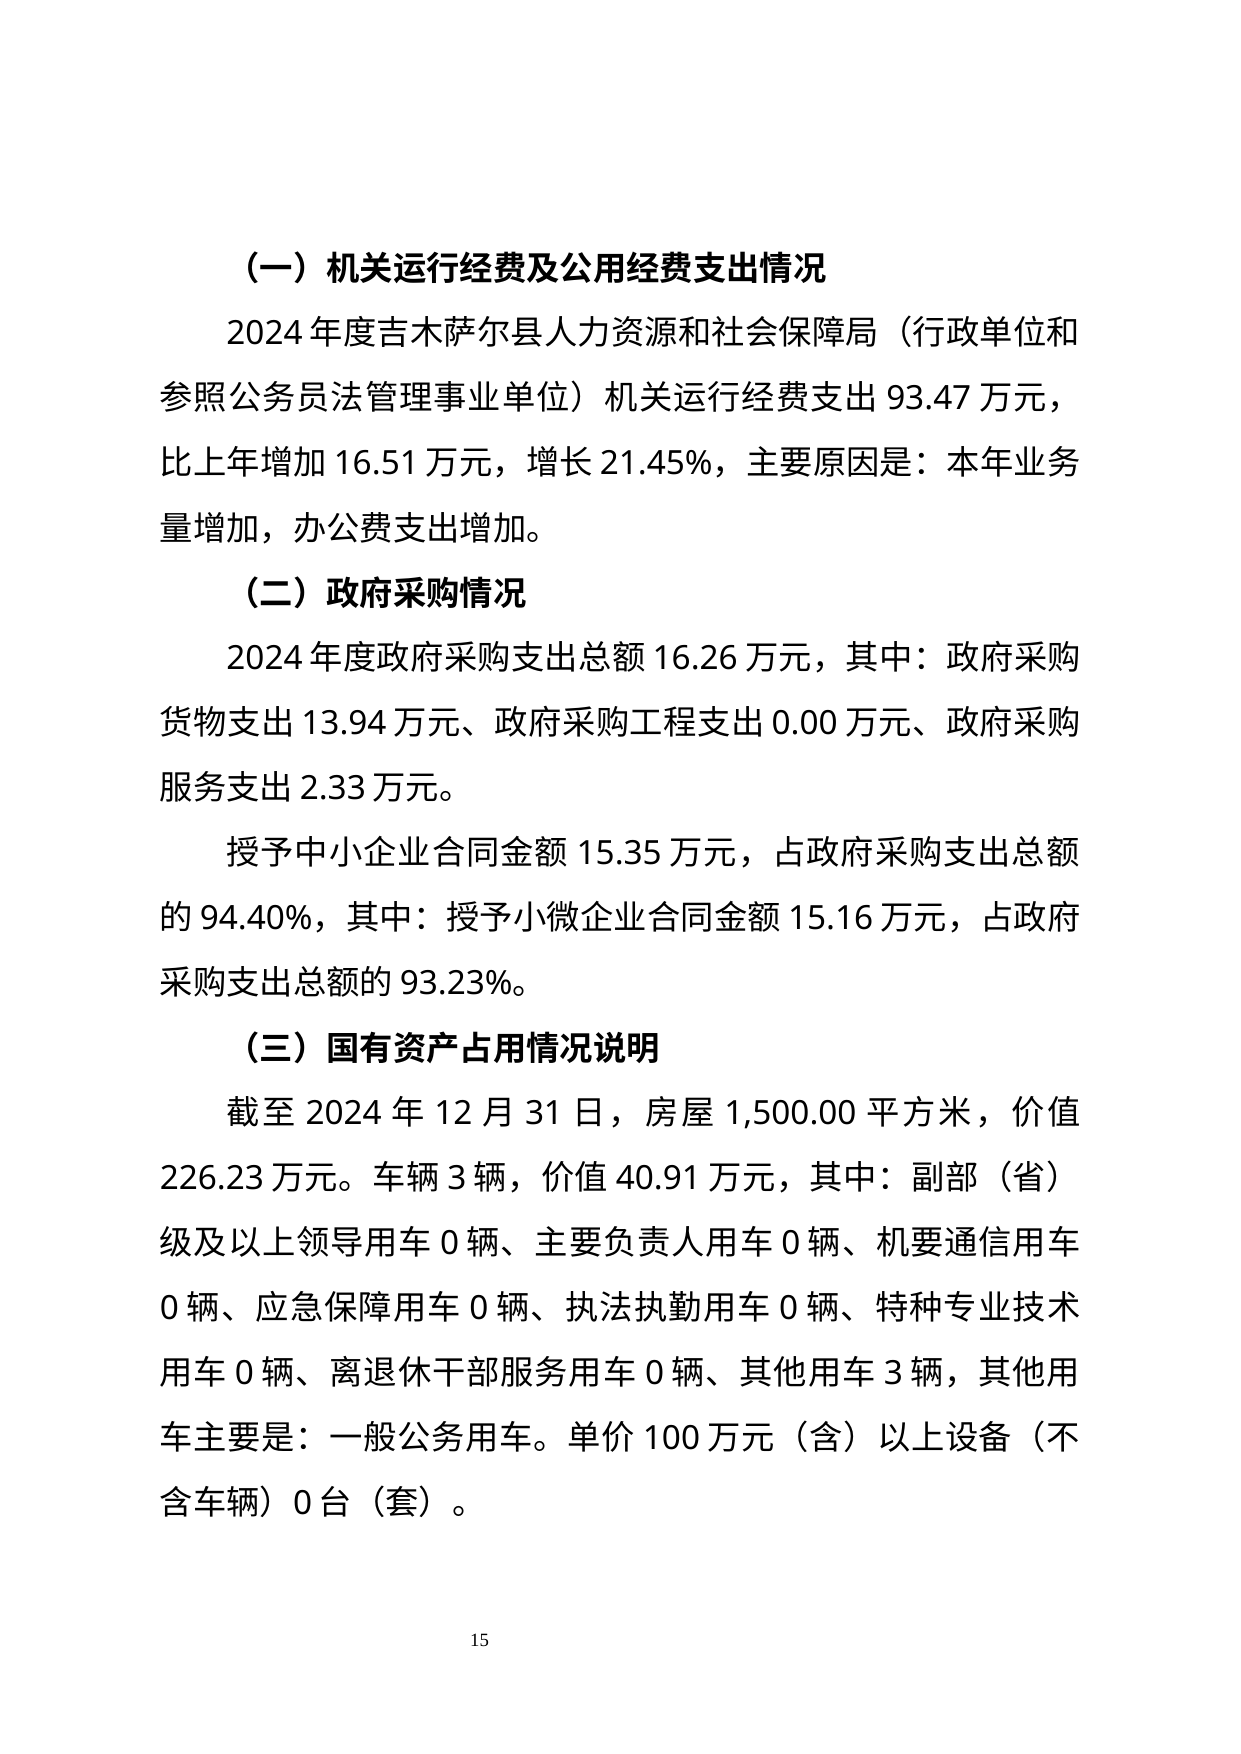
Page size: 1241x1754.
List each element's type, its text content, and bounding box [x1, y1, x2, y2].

text 截至2024年12月31日，房屋1,500.00平方米，价值226.23万元。车辆3辆，价值40.91万元，其中：副部（省）级及以上领导用车0辆、主要负责人用车0辆、机要通信用车0辆、应急保障用车0辆、执法执勤用车0辆、特种专业技术用车0辆、离退休干部服务用车0辆、其他用车3辆，其他用车主要是：一般公务用车。单价100万元（含）以上设备（不含车辆）0台（套）。 [159, 1078, 1081, 1533]
text 2024年度政府采购支出总额16.26万元，其中：政府采购货物支出13.94万元、政府采购工程支出0.00万元、政府采购服务支出2.33万元。 [159, 623, 1081, 818]
text 2024年度吉木萨尔县人力资源和社会保障局（行政单位和参照公务员法管理事业单位）机关运行经费支出93.47万元，比上年增加16.51万元，增长21.45%，主要原因是：本年业务量增加，办公费支出增加。 [159, 298, 1081, 558]
text 授予中小企业合同金额15.35万元，占政府采购支出总额的94.40%，其中：授予小微企业合同金额15.16万元，占政府采购支出总额的93.23%。 [159, 818, 1081, 1013]
text （一）机关运行经费及公用经费支出情况 [159, 233, 1081, 298]
text （三）国有资产占用情况说明 [159, 1013, 1081, 1078]
text （二）政府采购情况 [159, 558, 1081, 623]
